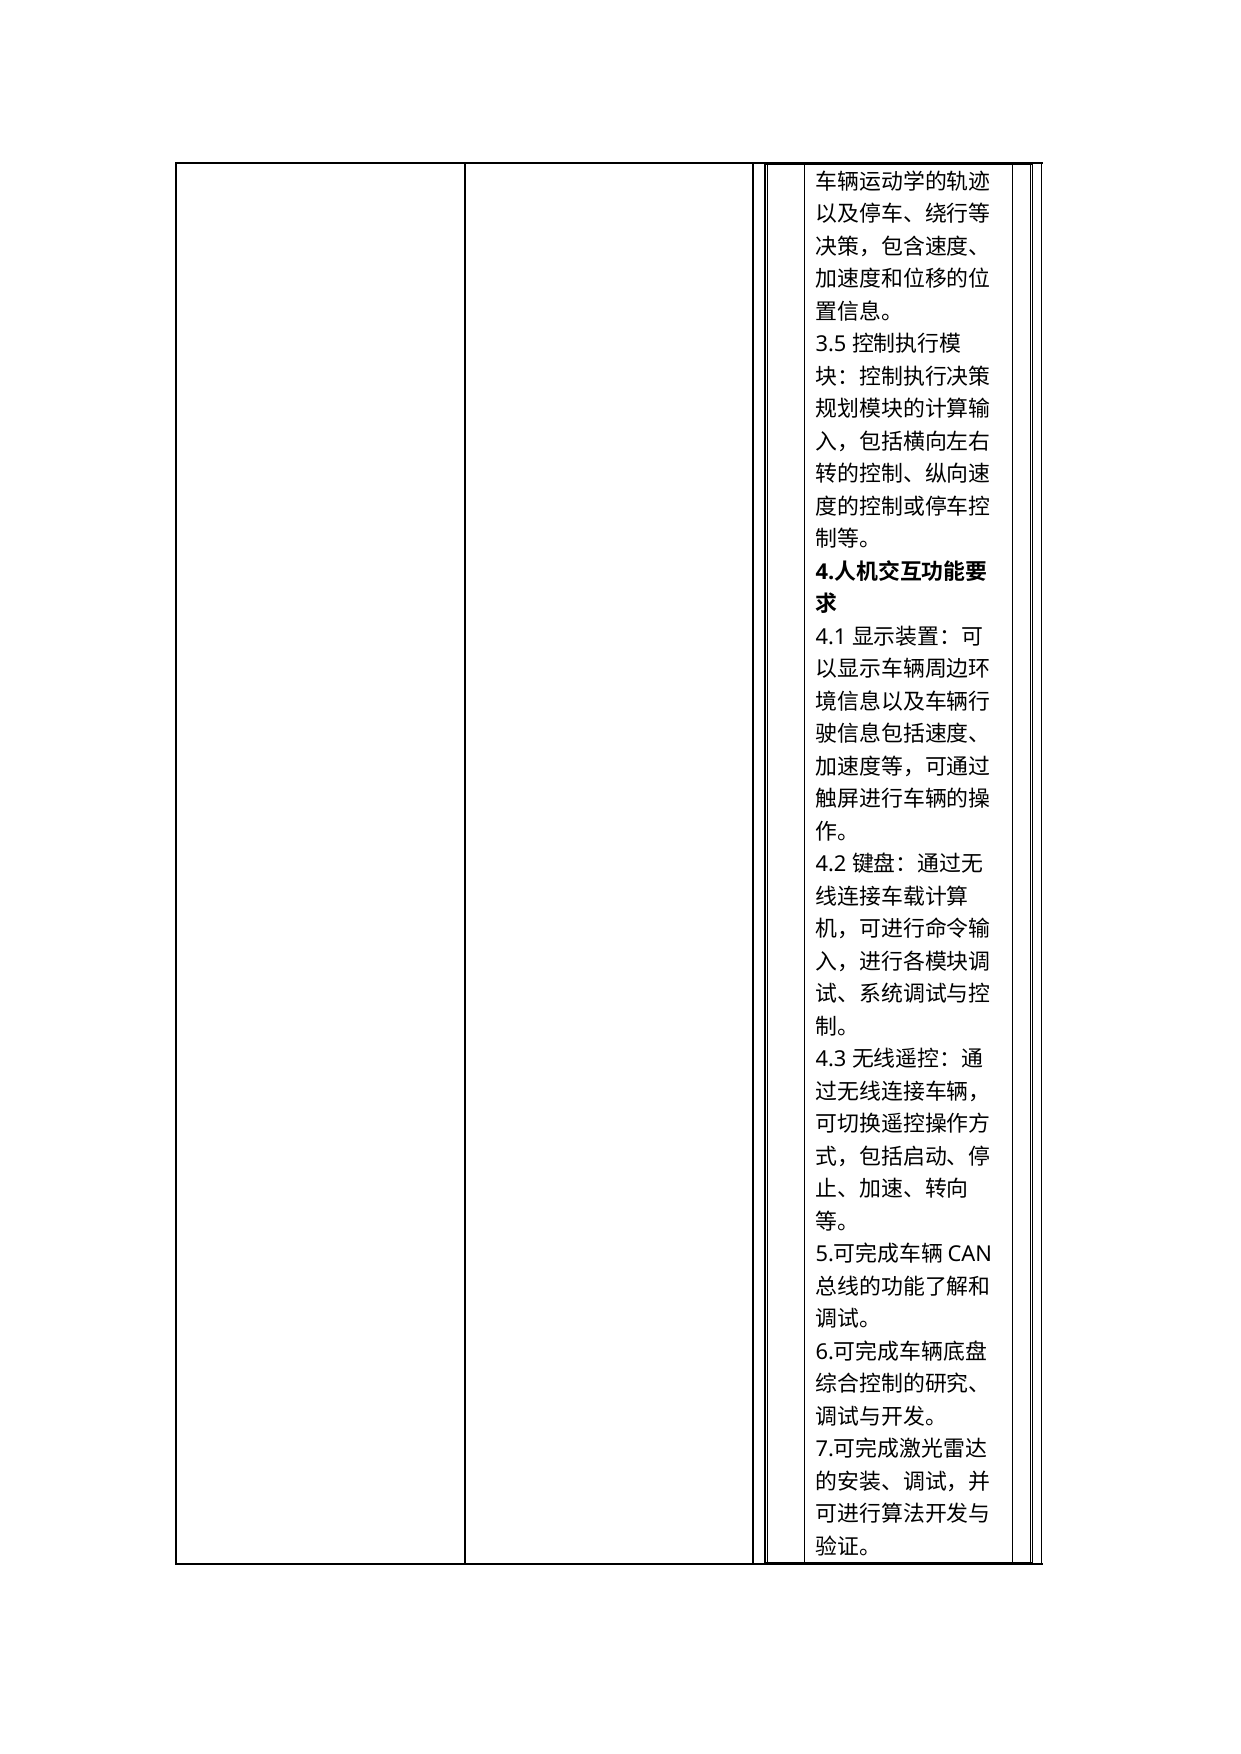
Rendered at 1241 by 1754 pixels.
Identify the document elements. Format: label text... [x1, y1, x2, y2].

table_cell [1033, 164, 1041, 1563]
table_cell [466, 164, 752, 1563]
table_cell 1 [177, 164, 464, 1563]
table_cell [805, 165, 1012, 1562]
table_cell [1013, 165, 1030, 1562]
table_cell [768, 165, 804, 1562]
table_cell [754, 164, 764, 1563]
